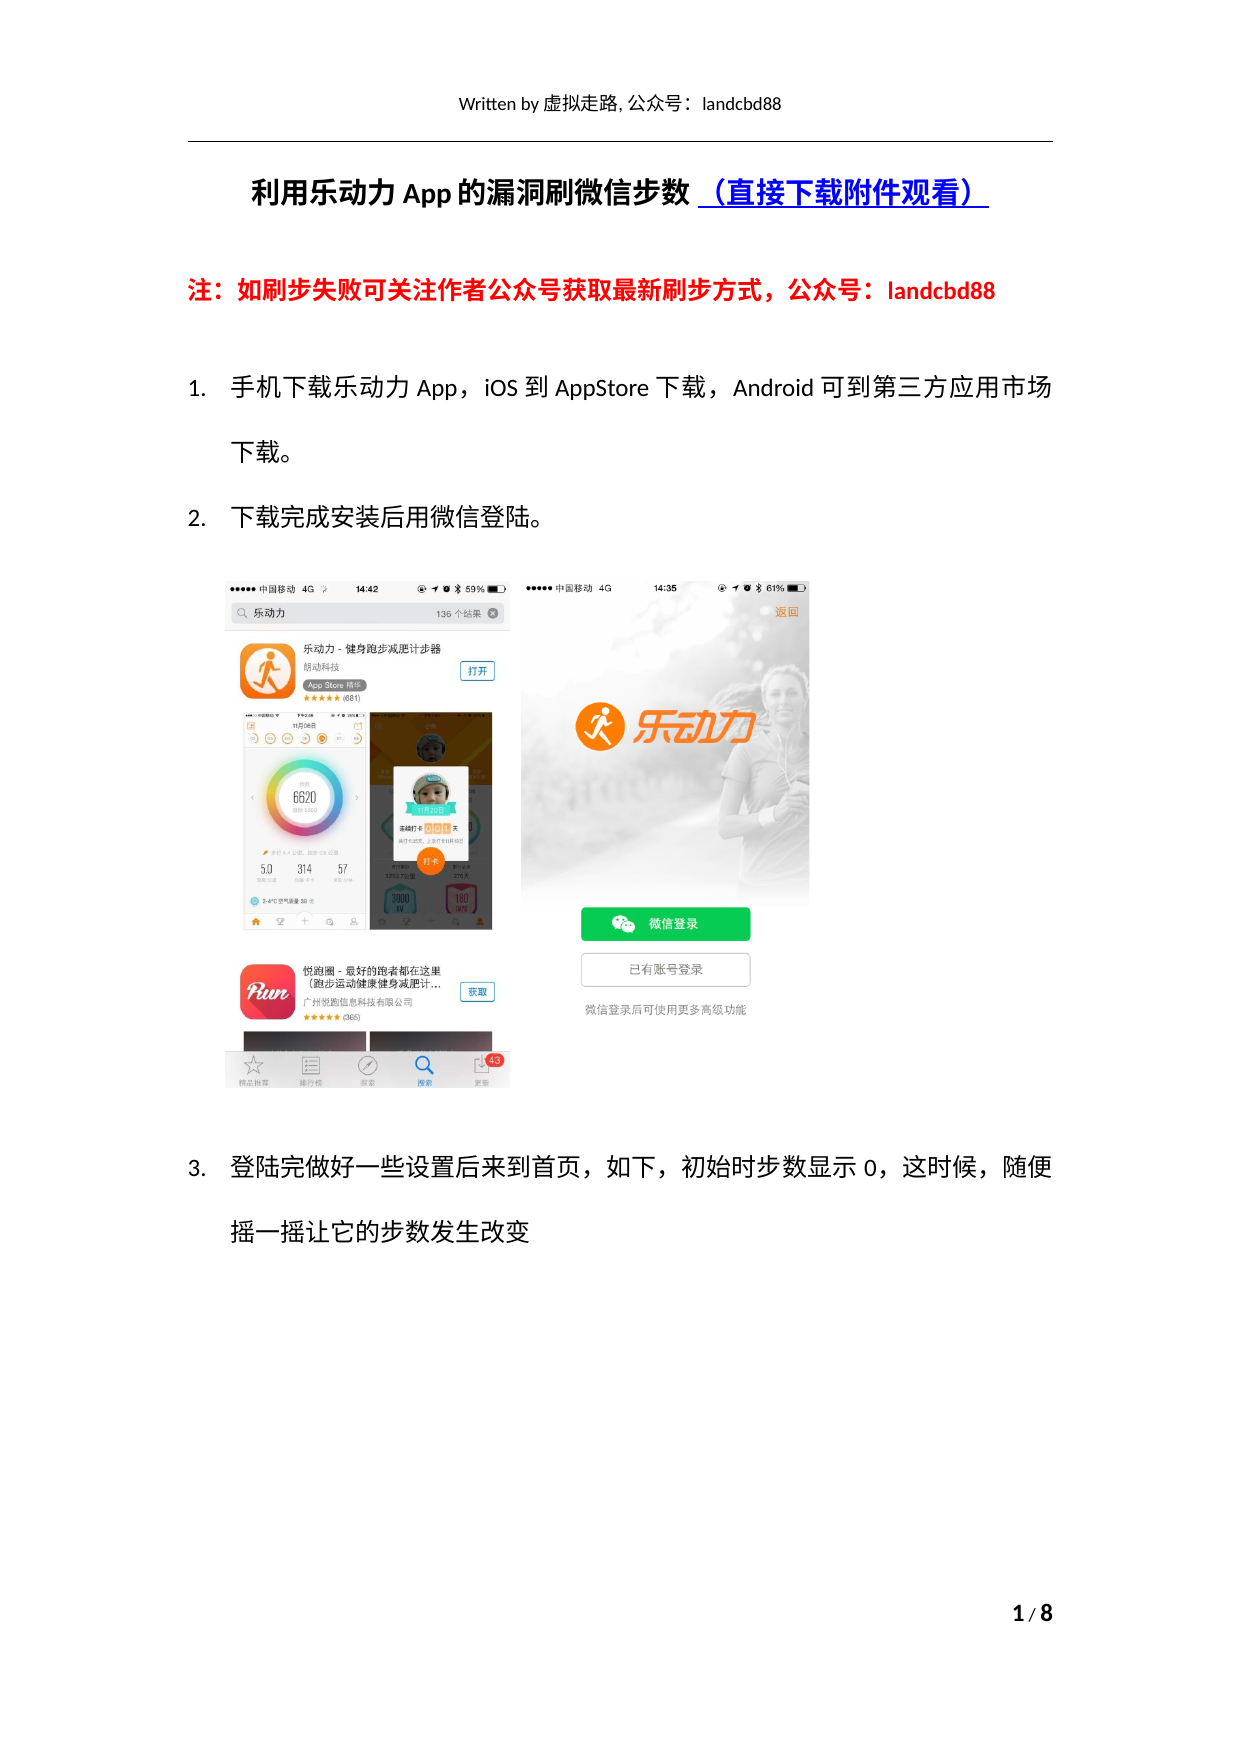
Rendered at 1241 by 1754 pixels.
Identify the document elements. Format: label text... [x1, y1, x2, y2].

list 手机下载乐动力App，iOS到AppStore下载，Android可到第三方应用市场下载。 [187, 353, 1053, 483]
picture [521, 581, 810, 1088]
list 登陆完做好一些设置后来到首页，如下，初始时步数显示0，这时候，随便摇一摇让它的步数发生改变 [187, 1133, 1053, 1263]
text 注：如刷步失败可关注作者公众号获取最新刷步方式，公众号：landcbd88 [187, 256, 1053, 321]
list 下载完成安装后用微信登陆。 [187, 483, 1053, 548]
picture [225, 581, 510, 1088]
text 利用乐动力App的漏洞刷微信步数 （直接下载附件观看） [187, 158, 1053, 223]
